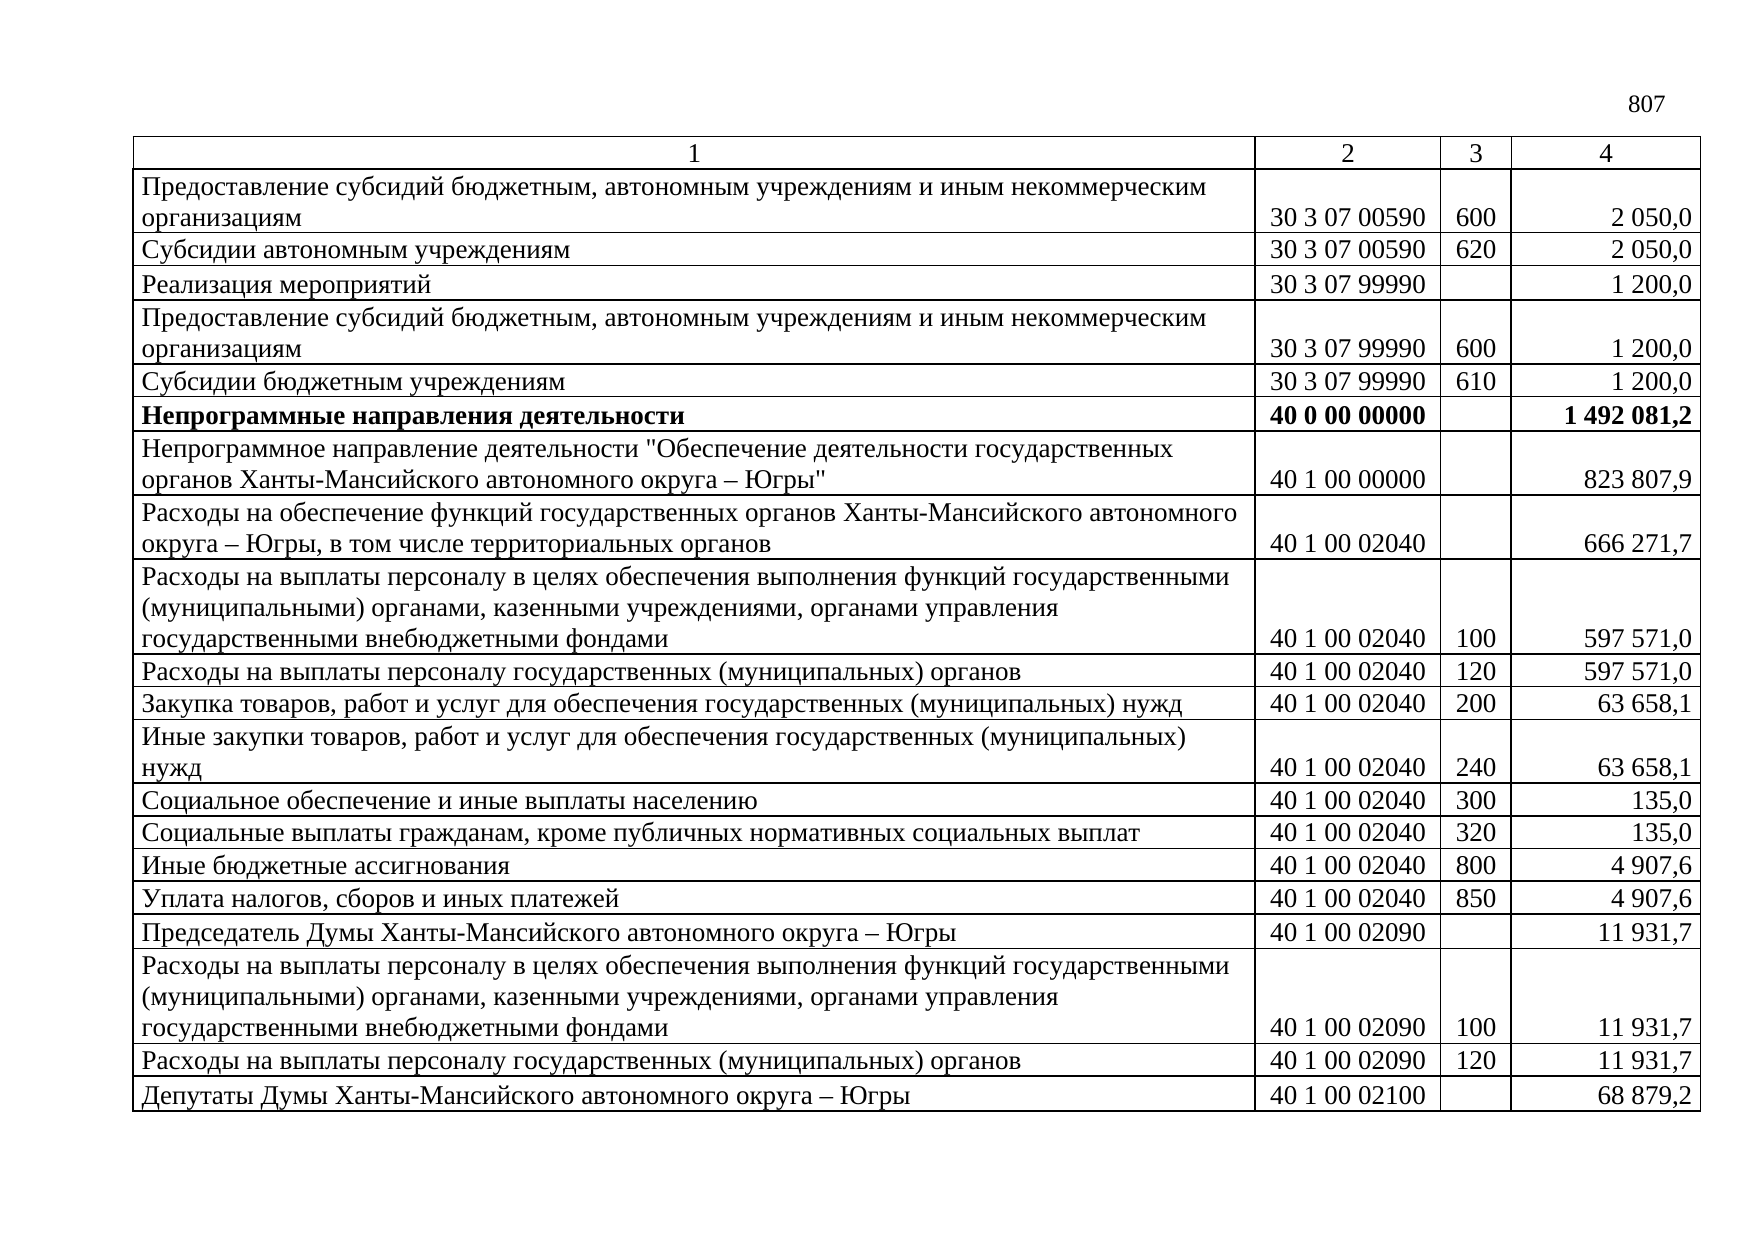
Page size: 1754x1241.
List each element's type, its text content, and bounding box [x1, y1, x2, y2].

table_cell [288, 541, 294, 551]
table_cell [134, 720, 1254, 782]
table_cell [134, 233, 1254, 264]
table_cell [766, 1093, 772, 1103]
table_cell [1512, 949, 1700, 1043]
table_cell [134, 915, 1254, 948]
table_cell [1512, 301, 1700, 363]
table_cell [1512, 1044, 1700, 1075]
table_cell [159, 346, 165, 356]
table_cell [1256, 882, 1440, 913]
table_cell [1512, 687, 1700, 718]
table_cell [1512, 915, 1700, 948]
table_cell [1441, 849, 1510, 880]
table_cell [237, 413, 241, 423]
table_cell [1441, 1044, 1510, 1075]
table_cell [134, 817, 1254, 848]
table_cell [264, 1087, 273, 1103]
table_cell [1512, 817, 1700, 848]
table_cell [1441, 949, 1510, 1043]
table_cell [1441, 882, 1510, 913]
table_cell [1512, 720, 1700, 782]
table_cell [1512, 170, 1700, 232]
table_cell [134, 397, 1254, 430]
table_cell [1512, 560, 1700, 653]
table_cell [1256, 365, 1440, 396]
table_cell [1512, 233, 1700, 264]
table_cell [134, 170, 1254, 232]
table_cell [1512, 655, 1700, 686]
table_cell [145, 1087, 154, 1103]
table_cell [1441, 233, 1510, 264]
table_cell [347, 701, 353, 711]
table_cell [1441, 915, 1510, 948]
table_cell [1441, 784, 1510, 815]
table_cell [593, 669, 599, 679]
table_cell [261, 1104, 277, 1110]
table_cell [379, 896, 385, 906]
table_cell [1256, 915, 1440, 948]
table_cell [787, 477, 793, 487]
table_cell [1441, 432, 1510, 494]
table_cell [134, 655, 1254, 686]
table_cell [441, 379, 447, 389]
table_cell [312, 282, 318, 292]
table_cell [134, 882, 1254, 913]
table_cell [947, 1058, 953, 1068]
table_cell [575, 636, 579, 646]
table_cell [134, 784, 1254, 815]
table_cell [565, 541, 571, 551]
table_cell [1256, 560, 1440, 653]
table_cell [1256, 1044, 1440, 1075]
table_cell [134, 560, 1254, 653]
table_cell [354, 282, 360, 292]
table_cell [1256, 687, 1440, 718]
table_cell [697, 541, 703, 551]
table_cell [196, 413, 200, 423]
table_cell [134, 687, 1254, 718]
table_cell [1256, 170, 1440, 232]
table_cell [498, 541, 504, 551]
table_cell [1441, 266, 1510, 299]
table_header 2 [1256, 137, 1440, 168]
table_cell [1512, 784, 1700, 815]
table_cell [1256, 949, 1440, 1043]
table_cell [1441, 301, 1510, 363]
table_header 1 [134, 137, 1254, 168]
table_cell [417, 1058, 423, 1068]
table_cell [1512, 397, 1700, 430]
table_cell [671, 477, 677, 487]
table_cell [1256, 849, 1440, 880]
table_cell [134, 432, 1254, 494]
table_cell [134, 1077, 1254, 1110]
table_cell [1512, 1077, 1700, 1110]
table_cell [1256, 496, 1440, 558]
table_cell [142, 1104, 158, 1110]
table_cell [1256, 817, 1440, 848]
table_header 4 [1512, 137, 1700, 168]
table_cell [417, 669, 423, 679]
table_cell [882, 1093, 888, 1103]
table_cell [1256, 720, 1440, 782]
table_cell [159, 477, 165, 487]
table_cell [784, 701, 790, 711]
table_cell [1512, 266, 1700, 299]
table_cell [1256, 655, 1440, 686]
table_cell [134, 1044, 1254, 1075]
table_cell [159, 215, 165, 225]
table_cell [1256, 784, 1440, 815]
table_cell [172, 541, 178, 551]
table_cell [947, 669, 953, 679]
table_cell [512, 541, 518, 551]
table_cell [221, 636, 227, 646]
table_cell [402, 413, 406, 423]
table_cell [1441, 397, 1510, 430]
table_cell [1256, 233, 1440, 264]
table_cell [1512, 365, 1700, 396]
table_header 3 [1441, 137, 1511, 168]
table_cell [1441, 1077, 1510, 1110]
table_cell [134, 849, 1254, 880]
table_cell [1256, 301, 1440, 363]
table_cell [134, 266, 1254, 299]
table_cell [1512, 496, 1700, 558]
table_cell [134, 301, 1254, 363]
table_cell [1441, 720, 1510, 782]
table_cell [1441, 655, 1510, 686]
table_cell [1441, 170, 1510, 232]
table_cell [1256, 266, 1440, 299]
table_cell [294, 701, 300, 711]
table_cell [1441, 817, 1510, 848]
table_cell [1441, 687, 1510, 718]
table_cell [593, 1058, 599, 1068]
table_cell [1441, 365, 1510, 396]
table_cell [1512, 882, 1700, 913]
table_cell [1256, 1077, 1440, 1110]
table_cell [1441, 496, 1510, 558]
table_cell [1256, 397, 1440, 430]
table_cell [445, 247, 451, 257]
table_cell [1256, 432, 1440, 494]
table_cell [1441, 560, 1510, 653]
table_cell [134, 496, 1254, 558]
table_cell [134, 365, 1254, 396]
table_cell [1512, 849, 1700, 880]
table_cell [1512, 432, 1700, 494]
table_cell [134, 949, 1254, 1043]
